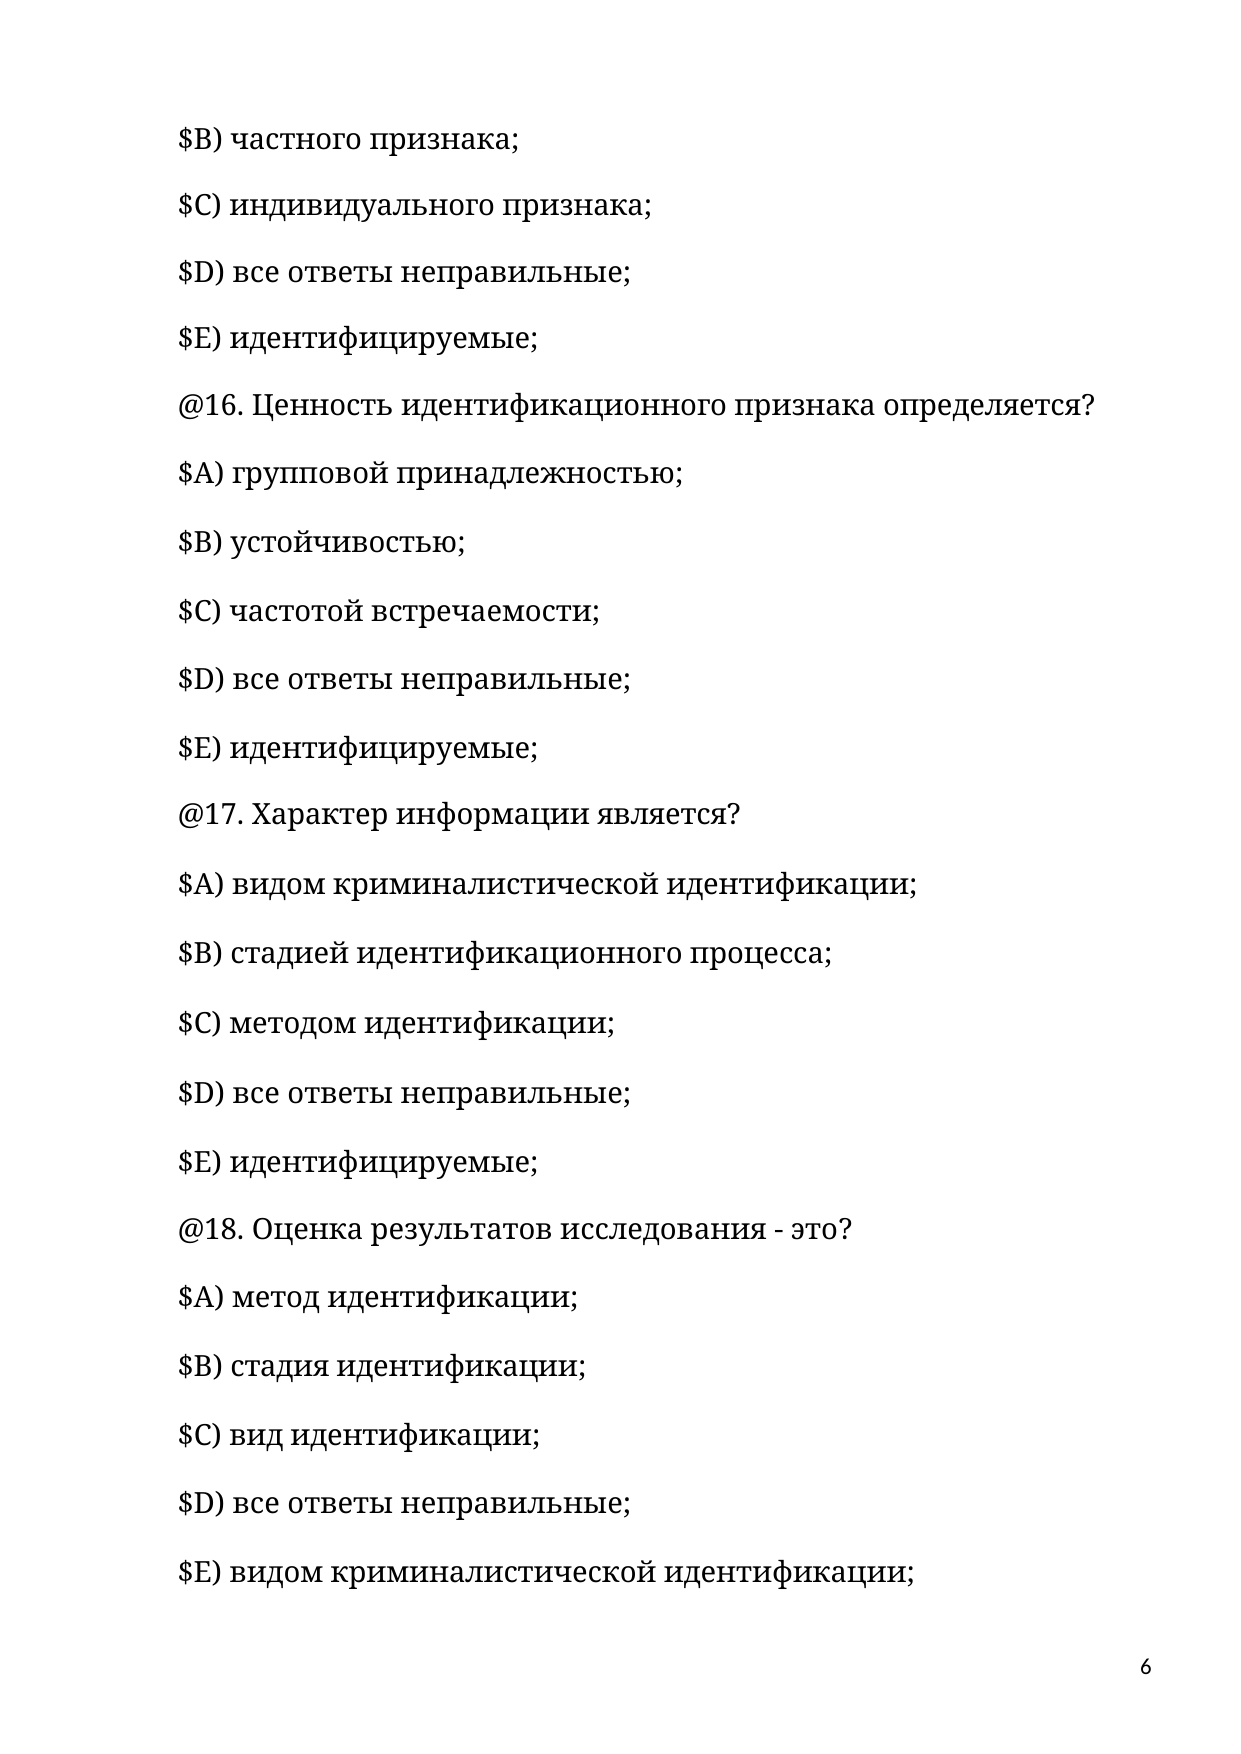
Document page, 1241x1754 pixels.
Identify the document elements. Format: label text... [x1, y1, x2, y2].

text $E) идентифицируемые; [177, 317, 1152, 357]
text $C) вид идентификации; [177, 1414, 1152, 1454]
text $D) все ответы неправильные; [177, 1072, 1152, 1112]
text $B) стадией идентификационного процесса; [177, 933, 1152, 972]
text @16. Ценность идентификационного признака определяется? [177, 384, 1152, 424]
text $D) все ответы неправильные; [177, 658, 1152, 698]
text $B) стадия идентификации; [177, 1345, 1152, 1385]
text $A) групповой принадлежностью; [177, 453, 1152, 492]
text $B) устойчивостью; [177, 521, 1152, 561]
text $D) все ответы неправильные; [177, 1483, 1152, 1522]
text $C) частотой встречаемости; [177, 590, 1152, 629]
text @18. Оценка результатов исследования - это? [177, 1208, 1152, 1248]
text $C) методом идентификации; [177, 1002, 1152, 1042]
text $E) идентифицируемые; [177, 727, 1152, 767]
text $E) идентифицируемые; [177, 1142, 1152, 1181]
text $C) индивидуального признака; [177, 184, 1152, 224]
text @17. Характер информации является? [177, 794, 1152, 833]
text $A) метод идентификации; [177, 1277, 1152, 1316]
text $D) все ответы неправильные; [177, 251, 1152, 291]
text $A) видом криминалистической идентификации; [177, 863, 1152, 903]
text $E) видом криминалистической идентификации; [177, 1551, 1152, 1591]
text $B) частного признака; [177, 118, 1152, 158]
